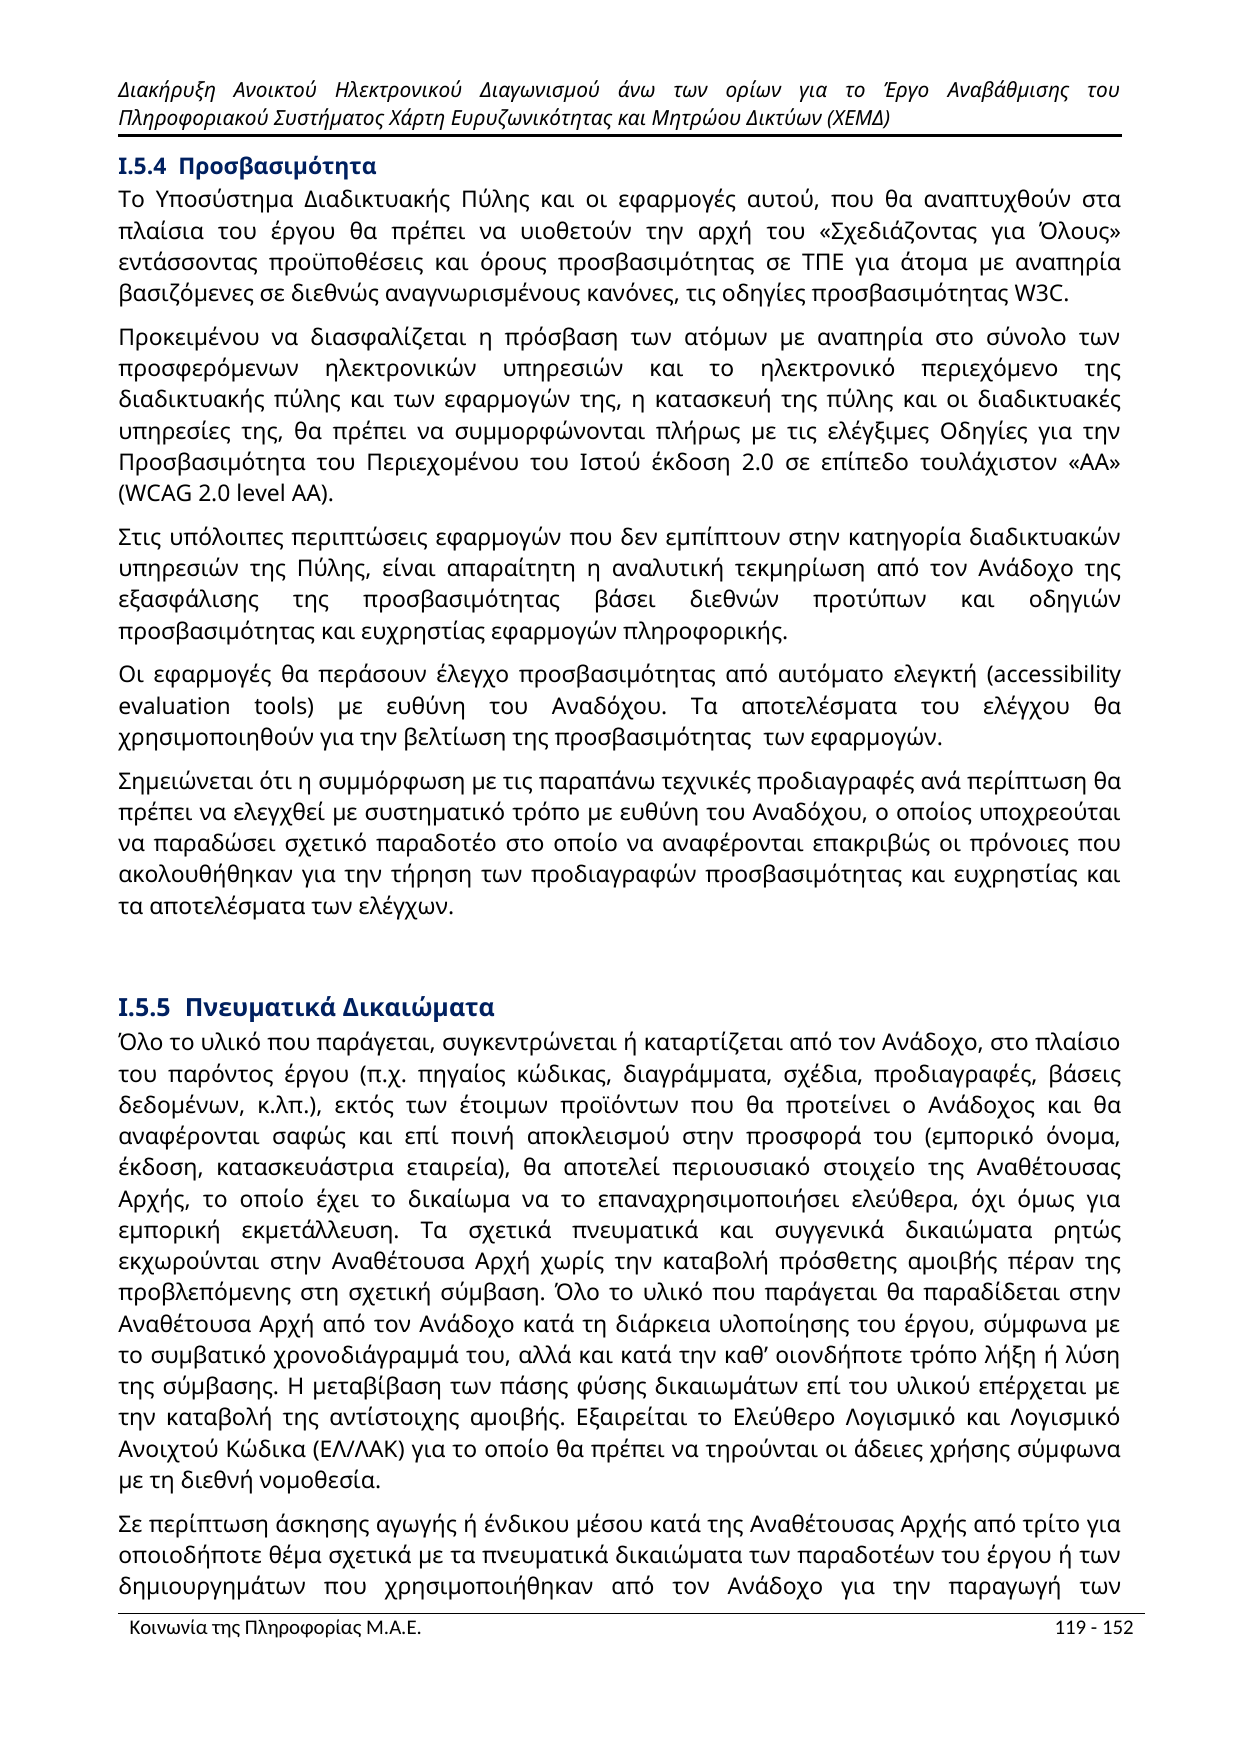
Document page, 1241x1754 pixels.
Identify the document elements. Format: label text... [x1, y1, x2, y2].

text Οι εφαρμογές θα περάσουν έλεγχο προσβασιμότητας από αυτόματο ελεγκτή (accessibility evaluation tools) με ευθύνη του Αναδόχου. Τα αποτελέσματα του ελέγχου θα χρησιμοποιηθούν για την βελτίωση της προσβασιμότητας των εφαρμογών. [118, 658, 1122, 752]
subtitle Πνευματικά Δικαιώματα [118, 989, 1122, 1024]
text Το Υποσύστημα Διαδικτυακής Πύλης και οι εφαρμογές αυτού, που θα αναπτυχθούν στα πλαίσια του έργου θα πρέπει να υιοθετούν την αρχή του «Σχεδιάζοντας για Όλους» εντάσσοντας προϋποθέσεις και όρους προσβασιμότητας σε ΤΠΕ για άτομα με αναπηρία βασιζόμενες σε διεθνώς αναγνωρισμένους κανόνες, τις οδηγίες προσβασιμότητας W3C. [118, 183, 1122, 308]
text Όλο το υλικό που παράγεται, συγκεντρώνεται ή καταρτίζεται από τον Ανάδοχο, στο πλαίσιο του παρόντος έργου (π.χ. πηγαίος κώδικας, διαγράμματα, σχέδια, προδιαγραφές, βάσεις δεδομένων, κ.λπ.), εκτός των έτοιμων προϊόντων που θα προτείνει ο Ανάδοχος και θα αναφέρονται σαφώς και επί ποινή αποκλεισμού στην προσφορά του (εμπορικό όνομα, έκδοση, κατασκευάστρια εταιρεία), θα αποτελεί περιουσιακό στοιχείο της Αναθέτουσας Αρχής, το οποίο έχει το δικαίωμα να το επαναχρησιμοποιήσει ελεύθερα, όχι όμως για εμπορική εκμετάλλευση. Τα σχετικά πνευματικά και συγγενικά δικαιώματα ρητώς εκχωρούνται στην Αναθέτουσα Αρχή χωρίς την καταβολή πρόσθετης αμοιβής πέραν της προβλεπόμενης στη σχετική σύμβαση. Όλο το υλικό που παράγεται θα παραδίδεται στην Αναθέτουσα Αρχή από τον Ανάδοχο κατά τη διάρκεια υλοποίησης του έργου, σύμφωνα με το συμβατικό χρονοδιάγραμμά του, αλλά και κατά την καθ’ οιονδήποτε τρόπο λήξη ή λύση της σύμβασης. Η μεταβίβαση των πάσης φύσης δικαιωμάτων επί του υλικού επέρχεται με την καταβολή της αντίστοιχης αμοιβής. Εξαιρείται το Ελεύθερο Λογισμικό και Λογισμικό Ανοιχτού Κώδικα (ΕΛ/ΛΑΚ) για το οποίο θα πρέπει να τηρούνται οι άδειες χρήσης σύμφωνα με τη διεθνή νομοθεσία. [118, 1026, 1122, 1495]
text Προκειμένου να διασφαλίζεται η πρόσβαση των ατόμων με αναπηρία στο σύνολο των προσφερόμενων ηλεκτρονικών υπηρεσιών και το ηλεκτρονικό περιεχόμενο της διαδικτυακής πύλης και των εφαρμογών της, η κατασκευή της πύλης και οι διαδικτυακές υπηρεσίες της, θα πρέπει να συμμορφώνονται πλήρως με τις ελέγξιμες Οδηγίες για την Προσβασιμότητα του Περιεχομένου του Ιστού έκδοση 2.0 σε επίπεδο τουλάχιστον «ΑA» (WCAG 2.0 level AA). [118, 321, 1122, 508]
text Στις υπόλοιπες περιπτώσεις εφαρμογών που δεν εμπίπτουν στην κατηγορία διαδικτυακών υπηρεσιών της Πύλης, είναι απαραίτητη η αναλυτική τεκμηρίωση από τον Ανάδοχο της εξασφάλισης της προσβασιμότητας βάσει διεθνών προτύπων και οδηγιών προσβασιμότητας και ευχρηστίας εφαρμογών πληροφορικής. [118, 521, 1122, 646]
text Σημειώνεται ότι η συμμόρφωση με τις παραπάνω τεχνικές προδιαγραφές ανά περίπτωση θα πρέπει να ελεγχθεί με συστηματικό τρόπο με ευθύνη του Αναδόχου, ο οποίος υποχρεούται να παραδώσει σχετικό παραδοτέο στο οποίο να αναφέρονται επακριβώς οι πρόνοιες που ακολουθήθηκαν για την τήρηση των προδιαγραφών προσβασιμότητας και ευχρηστίας και τα αποτελέσματα των ελέγχων. [118, 764, 1122, 921]
subtitle Προσβασιμότητα [118, 149, 1122, 181]
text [118, 1508, 1122, 1601]
